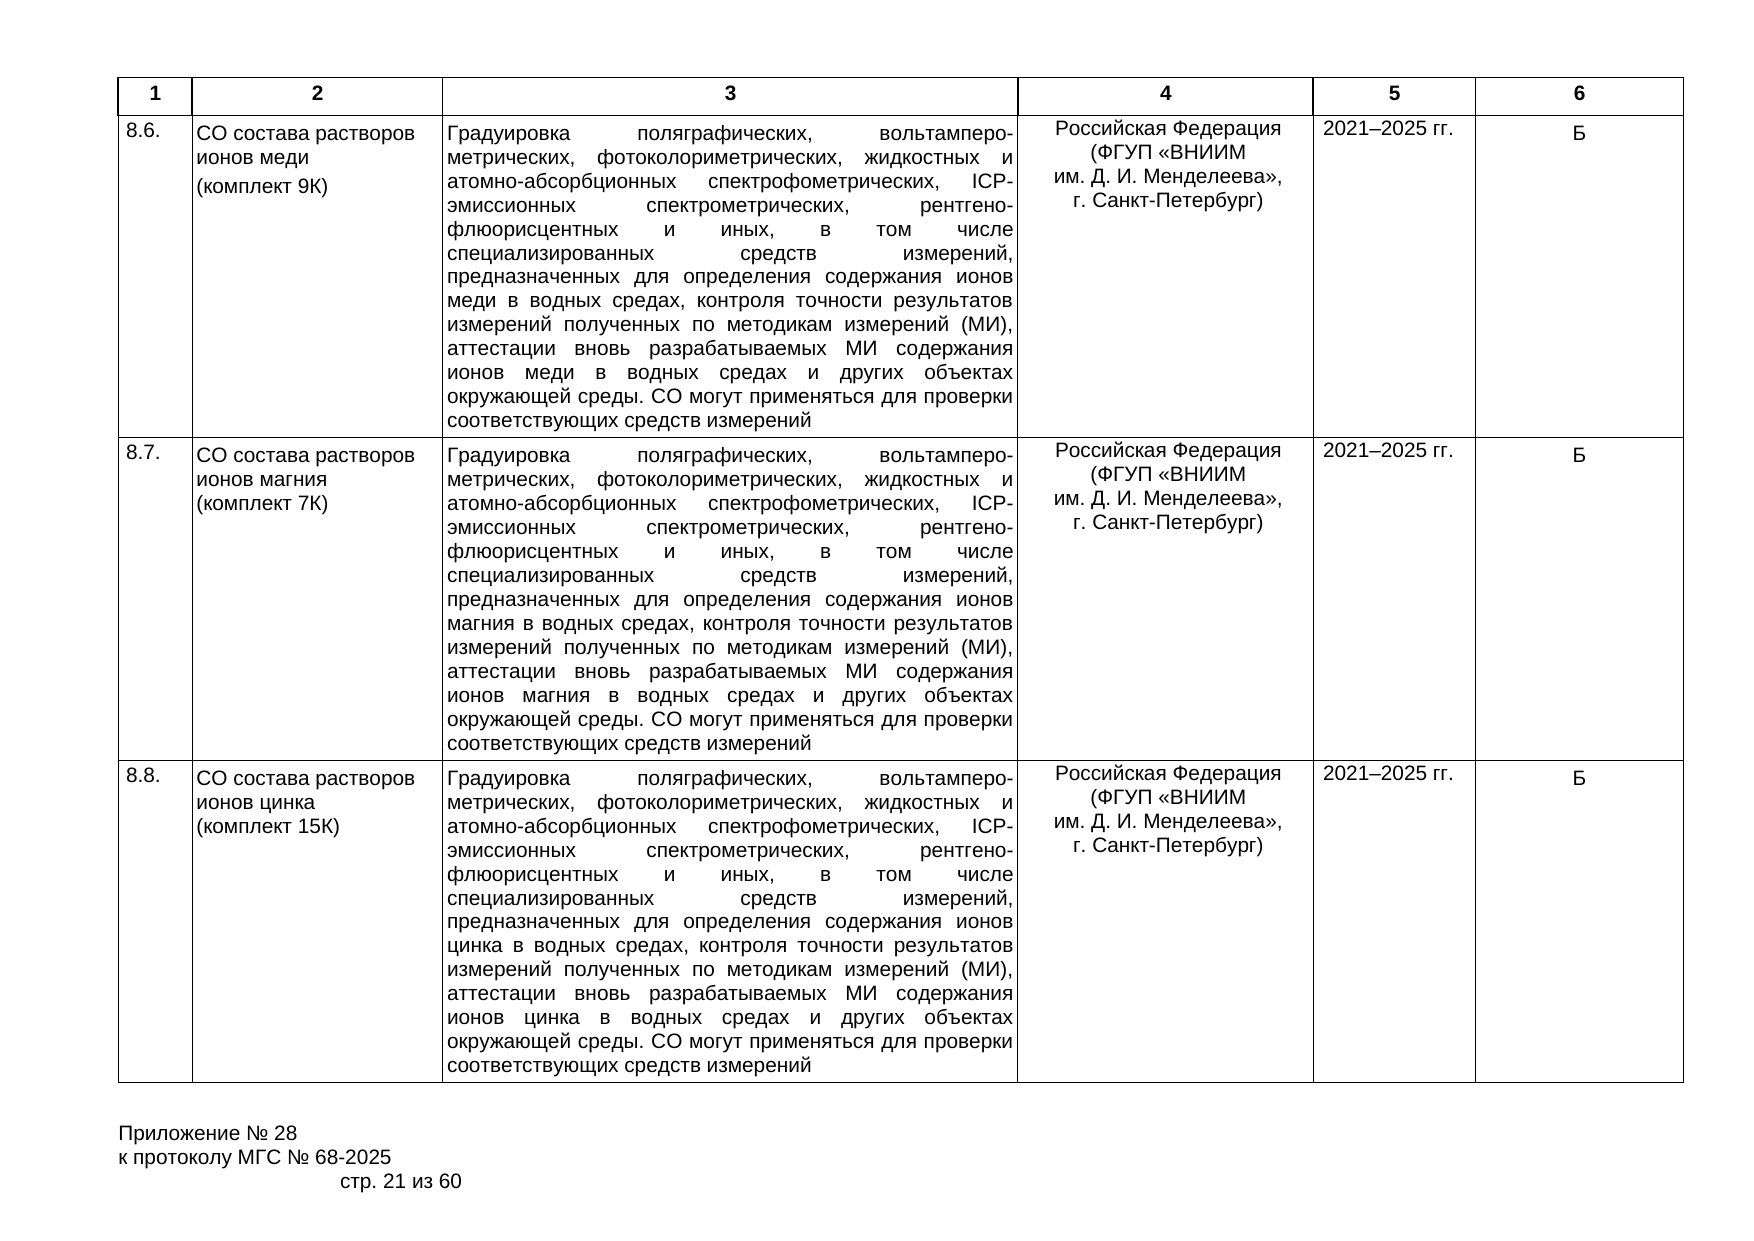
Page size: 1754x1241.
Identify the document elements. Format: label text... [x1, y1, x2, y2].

table_header 6 [1476, 78, 1683, 114]
table_cell СО состава растворов ионов магния (комплект 7К) [193, 438, 442, 759]
table_cell 2021–2025 гг. [1314, 116, 1475, 437]
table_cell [1018, 116, 1313, 437]
table_cell СО состава растворов ионов цинка (комплект 15К) [193, 761, 442, 1082]
table_cell Градуировка поляграфических, вольтамперо-метрических, фотоколориметрических, жидкостных и атомно-абсорбционных спектрофометрических, ICP-эмиссионных спектрометрических, рентгено-флюорисцентных и иных, в том числе специализированных средств измерений, предназначенных для определения содержания ионов магния в водных средах, контроля точности результатов измерений полученных по методикам измерений (МИ), аттестации вновь разрабатываемых МИ содержания ионов магния в водных средах и других объектах окружающей среды. СО могут применяться для проверки соответствующих средств измерений [443, 438, 1017, 759]
table_cell Градуировка поляграфических, вольтамперо-метрических, фотоколориметрических, жидкостных и атомно-абсорбционных спектрофометрических, ICP-эмиссионных спектрометрических, рентгено-флюорисцентных и иных, в том числе специализированных средств измерений, предназначенных для определения содержания ионов меди в водных средах, контроля точности результатов измерений полученных по методикам измерений (МИ), аттестации вновь разрабатываемых МИ содержания ионов меди в водных средах и других объектах окружающей среды. СО могут применяться для проверки соответствующих средств измерений [443, 116, 1017, 437]
table_cell Б [1476, 116, 1683, 437]
table_cell Российская Федерация (ФГУП «ВНИИМ им. Д. И. Менделеева», г. Санкт-Петербург) [1018, 438, 1313, 759]
table_cell 2021–2025 гг. [1314, 438, 1475, 759]
table_cell 2021–2025 гг. [1314, 761, 1475, 1082]
table_cell СО состава растворов ионов меди (комплект 9К) [193, 116, 442, 437]
table_cell [119, 438, 192, 759]
table_header 2 [193, 78, 442, 114]
table_header 4 [1019, 78, 1312, 114]
table_header 1 [119, 78, 191, 114]
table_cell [1018, 761, 1313, 1082]
table_header 3 [443, 78, 1017, 114]
table_cell Б [1476, 761, 1683, 1082]
table_cell Б [1476, 438, 1683, 759]
table_cell [119, 116, 192, 437]
table_cell Градуировка поляграфических, вольтамперо-метрических, фотоколориметрических, жидкостных и атомно-абсорбционных спектрофометрических, ICP-эмиссионных спектрометрических, рентгено-флюорисцентных и иных, в том числе специализированных средств измерений, предназначенных для определения содержания ионов цинка в водных средах, контроля точности результатов измерений полученных по методикам измерений (МИ), аттестации вновь разрабатываемых МИ содержания ионов цинка в водных средах и других объектах окружающей среды. СО могут применяться для проверки соответствующих средств измерений [443, 761, 1017, 1082]
table_cell [119, 761, 192, 1082]
table_header 5 [1314, 78, 1475, 114]
